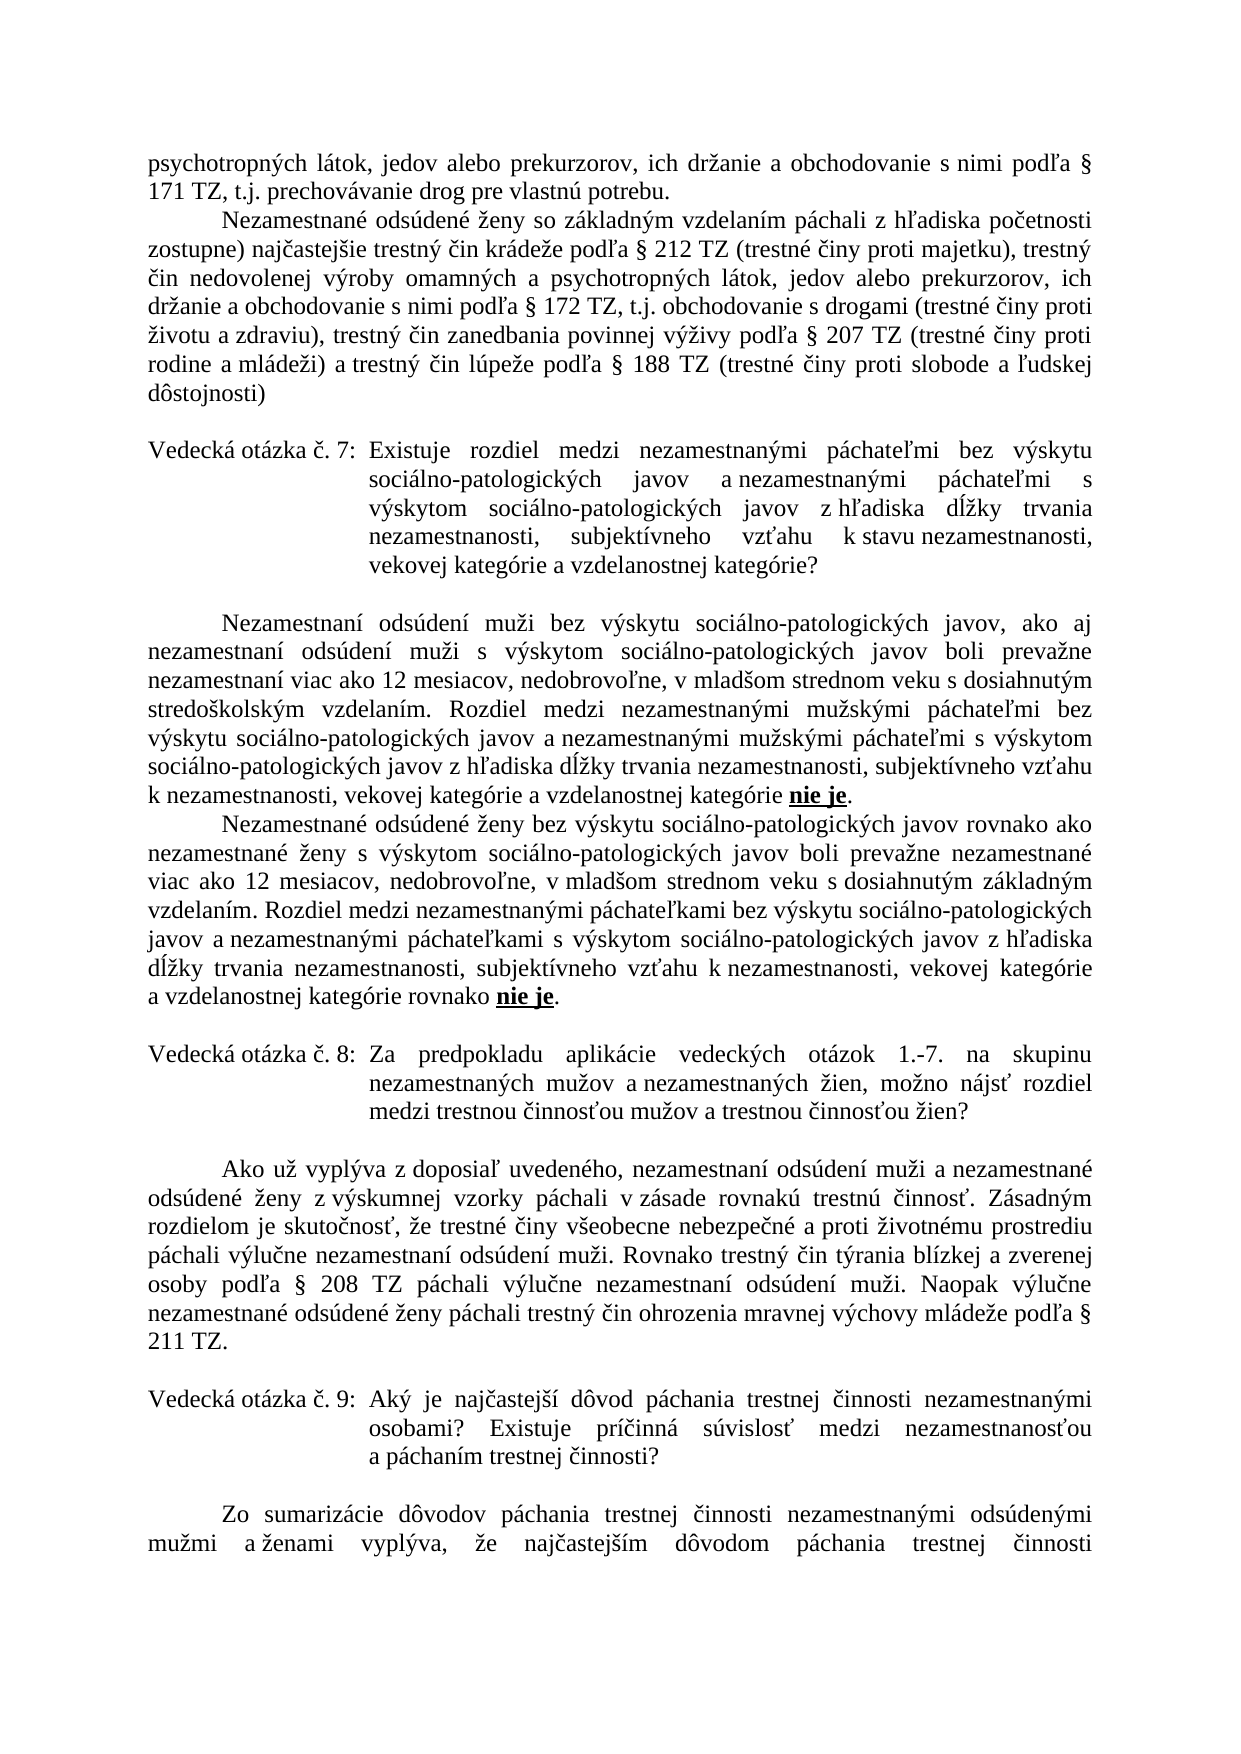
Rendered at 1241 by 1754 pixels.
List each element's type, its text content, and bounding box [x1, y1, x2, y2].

text Nezamestnaní odsúdení muži bez výskytu sociálno-patologických javov, ako aj nezamestnaní odsúdení muži s výskytom sociálno-patologických javov boli prevažne nezamestnaní viac ako 12 mesiacov, nedobrovoľne, v mladšom strednom veku s dosiahnutým stredoškolským vzdelaním. Rozdiel medzi nezamestnanými mužskými páchateľmi bez výskytu sociálno-patologických javov a nezamestnanými mužskými páchateľmi s výskytom sociálno-patologických javov z hľadiska dĺžky trvania nezamestnanosti, subjektívneho vzťahu k nezamestnanosti, vekovej kategórie a vzdelanostnej kategórie nie je. [148, 608, 1093, 809]
text Vedecká otázka č. 8: Za predpokladu aplikácie vedeckých otázok 1.-7. na skupinu nezamestnaných mužov a nezamestnaných žien, možno nájsť rozdiel medzi trestnou činnosťou mužov a trestnou činnosťou žien? [148, 1039, 1093, 1125]
text Vedecká otázka č. 9: Aký je najčastejší dôvod páchania trestnej činnosti nezamestnanými osobami? Existuje príčinná súvislosť medzi nezamestnanosťou a páchaním trestnej činnosti? [148, 1384, 1093, 1470]
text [148, 1499, 1093, 1556]
text Nezamestnané odsúdené ženy so základným vzdelaním páchali z hľadiska početnosti zostupne) najčastejšie trestný čin krádeže podľa § 212 TZ (trestné činy proti majetku), trestný čin nedovolenej výroby omamných a psychotropných látok, jedov alebo prekurzorov, ich držanie a obchodovanie s nimi podľa § 172 TZ, t.j. obchodovanie s drogami (trestné činy proti životu a zdraviu), trestný čin zanedbania povinnej výživy podľa § 207 TZ (trestné činy proti rodine a mládeži) a trestný čin lúpeže podľa § 188 TZ (trestné činy proti slobode a ľudskej dôstojnosti) [148, 205, 1093, 406]
text Ako už vyplýva z doposiaľ uvedeného, nezamestnaní odsúdení muži a nezamestnané odsúdené ženy z výskumnej vzorky páchali v zásade rovnakú trestnú činnosť. Zásadným rozdielom je skutočnosť, že trestné činy všeobecne nebezpečné a proti životnému prostrediu páchali výlučne nezamestnaní odsúdení muži. Rovnako trestný čin týrania blízkej a zverenej osoby podľa § 208 TZ páchali výlučne nezamestnaní odsúdení muži. Naopak výlučne nezamestnané odsúdené ženy páchali trestný čin ohrozenia mravnej výchovy mládeže podľa § 211 TZ. [148, 1154, 1093, 1355]
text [148, 148, 1093, 205]
text Nezamestnané odsúdené ženy bez výskytu sociálno-patologických javov rovnako ako nezamestnané ženy s výskytom sociálno-patologických javov boli prevažne nezamestnané viac ako 12 mesiacov, nedobrovoľne, v mladšom strednom veku s dosiahnutým základným vzdelaním. Rozdiel medzi nezamestnanými páchateľkami bez výskytu sociálno-patologických javov a nezamestnanými páchateľkami s výskytom sociálno-patologických javov z hľadiska dĺžky trvania nezamestnanosti, subjektívneho vzťahu k nezamestnanosti, vekovej kategórie a vzdelanostnej kategórie rovnako nie je. [148, 809, 1093, 1010]
text Vedecká otázka č. 7: Existuje rozdiel medzi nezamestnanými páchateľmi bez výskytu sociálno-patologických javov a nezamestnanými páchateľmi s výskytom sociálno-patologických javov z hľadiska dĺžky trvania nezamestnanosti, subjektívneho vzťahu k stavu nezamestnanosti, vekovej kategórie a vzdelanostnej kategórie? [148, 435, 1093, 579]
